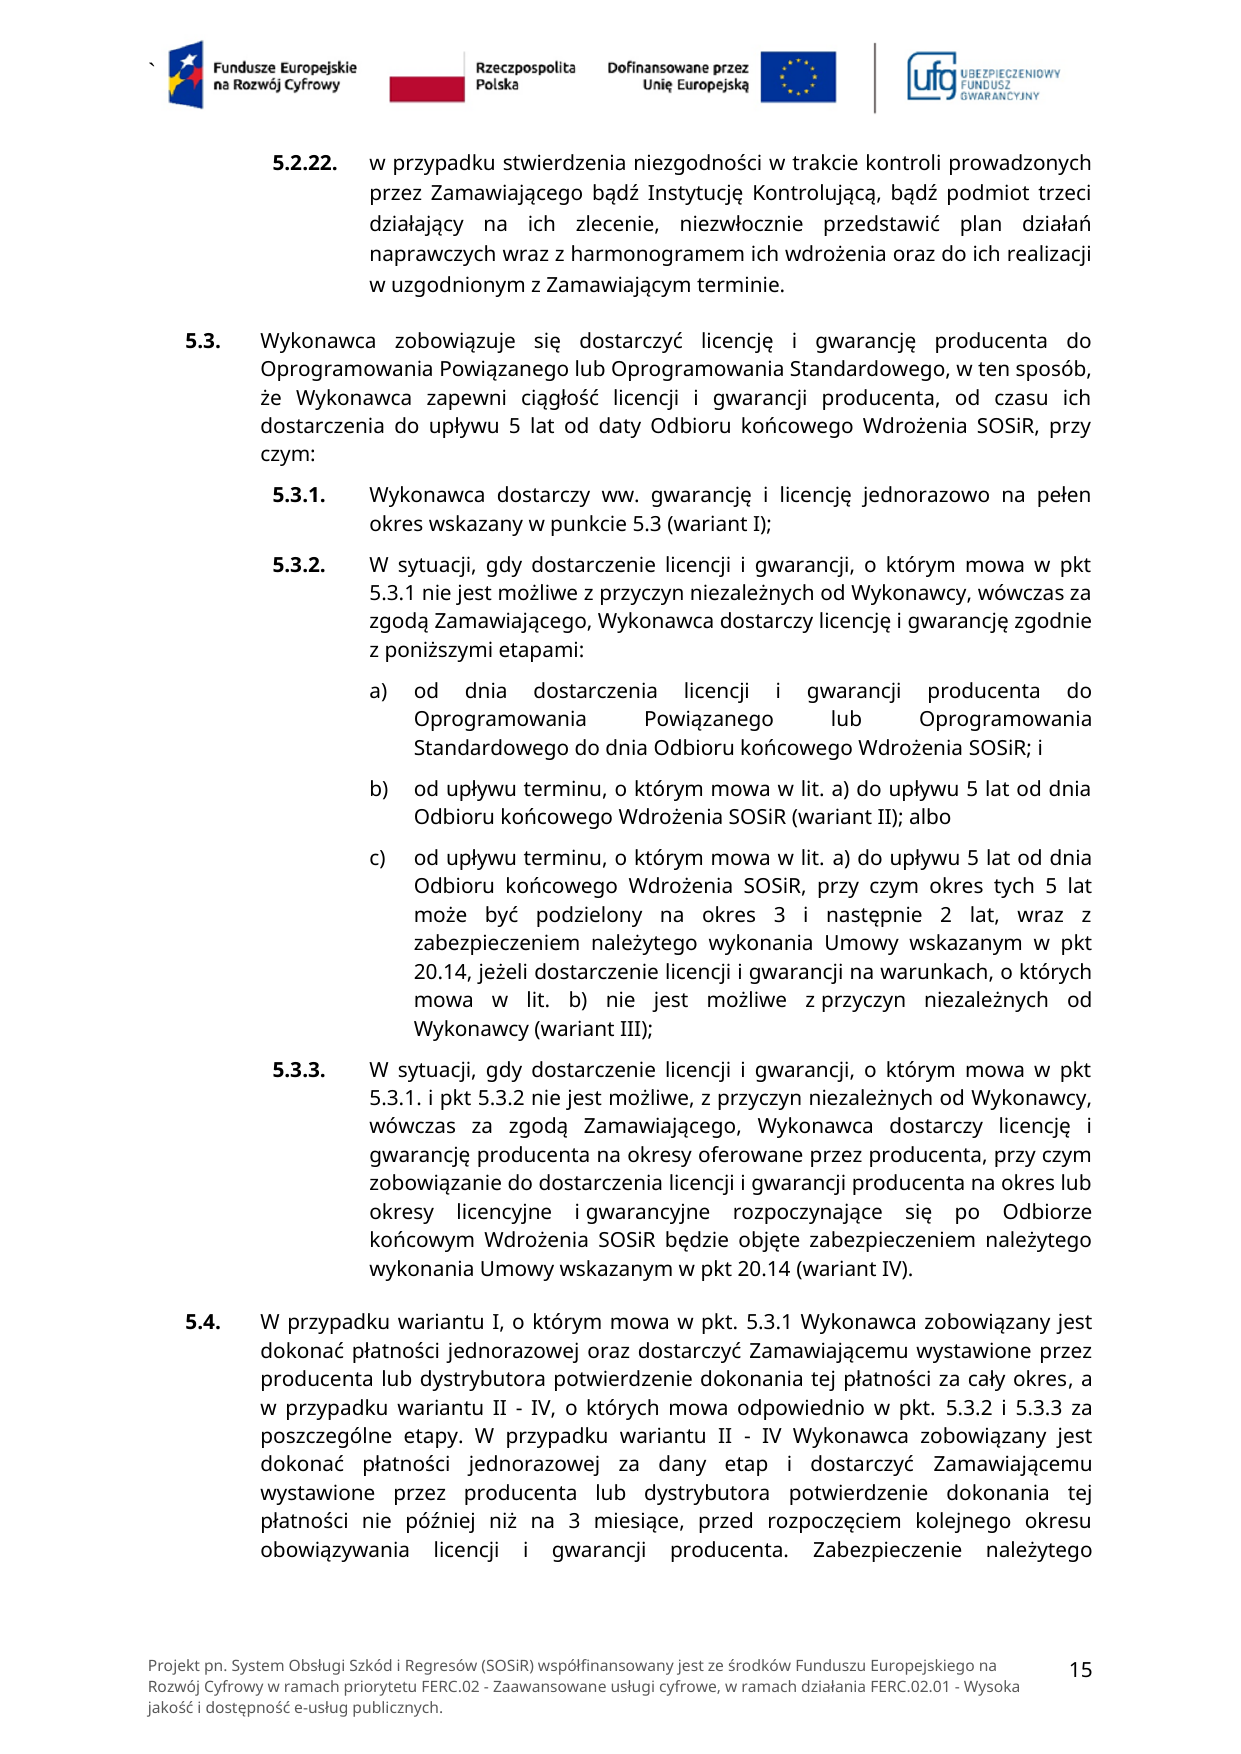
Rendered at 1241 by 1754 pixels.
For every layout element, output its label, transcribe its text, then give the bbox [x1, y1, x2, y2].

list od dnia dostarczenia licencji i gwarancji producenta do Oprogramowania Powiązanego lub Oprogramowania Standardowego do dnia Odbioru końcowego Wdrożenia SOSiR; i [369, 676, 1093, 761]
list W sytuacji, gdy dostarczenie licencji i gwarancji, o którym mowa w pkt 5.3.1 nie jest możliwe z przyczyn niezależnych od Wykonawcy, wówczas za zgodą Zamawiającego, Wykonawca dostarczy licencję i gwarancję zgodnie z poniższymi etapami: [272, 550, 1093, 663]
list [185, 1307, 1093, 1563]
list Wykonawca zobowiązuje się dostarczyć licencję i gwarancję producenta do Oprogramowania Powiązanego lub Oprogramowania Standardowego, w ten sposób, że Wykonawca zapewni ciągłość licencji i gwarancji producenta, od czasu ich dostarczenia do upływu 5 lat od daty Odbioru końcowego Wdrożenia SOSiR, przy czym: [185, 326, 1093, 468]
list od upływu terminu, o którym mowa w lit. a) do upływu 5 lat od dnia Odbioru końcowego Wdrożenia SOSiR (wariant II); albo [369, 774, 1093, 831]
list Wykonawca dostarczy ww. gwarancję i licencję jednorazowo na pełen okres wskazany w punkcie 5.3 (wariant I); [272, 480, 1093, 537]
list w przypadku stwierdzenia niezgodności w trakcie kontroli prowadzonych przez Zamawiającego bądź Instytucję Kontrolującą, bądź podmiot trzeci działający na ich zlecenie, niezwłocznie przedstawić plan działań naprawczych wraz z harmonogramem ich wdrożenia oraz do ich realizacji w uzgodnionym z Zamawiającym terminie. [272, 148, 1093, 298]
list od upływu terminu, o którym mowa w lit. a) do upływu 5 lat od dnia Odbioru końcowego Wdrożenia SOSiR, przy czym okres tych 5 lat może być podzielony na okres 3 i następnie 2 lat, wraz z zabezpieczeniem należytego wykonania Umowy wskazanym w pkt 20.14, jeżeli dostarczenie licencji i gwarancji na warunkach, o których mowa w lit. b) nie jest możliwe z przyczyn niezależnych od Wykonawcy (wariant III); [369, 843, 1093, 1042]
picture [147, 21, 1093, 130]
list W sytuacji, gdy dostarczenie licencji i gwarancji, o którym mowa w pkt 5.3.1. i pkt 5.3.2 nie jest możliwe, z przyczyn niezależnych od Wykonawcy, wówczas za zgodą Zamawiającego, Wykonawca dostarczy licencję i gwarancję producenta na okresy oferowane przez producenta, przy czym zobowiązanie do dostarczenia licencji i gwarancji producenta na okres lub okresy licencyjne i gwarancyjne rozpoczynające się po Odbiorze końcowym Wdrożenia SOSiR będzie objęte zabezpieczeniem należytego wykonania Umowy wskazanym w pkt 20.14 (wariant IV). [272, 1055, 1093, 1282]
